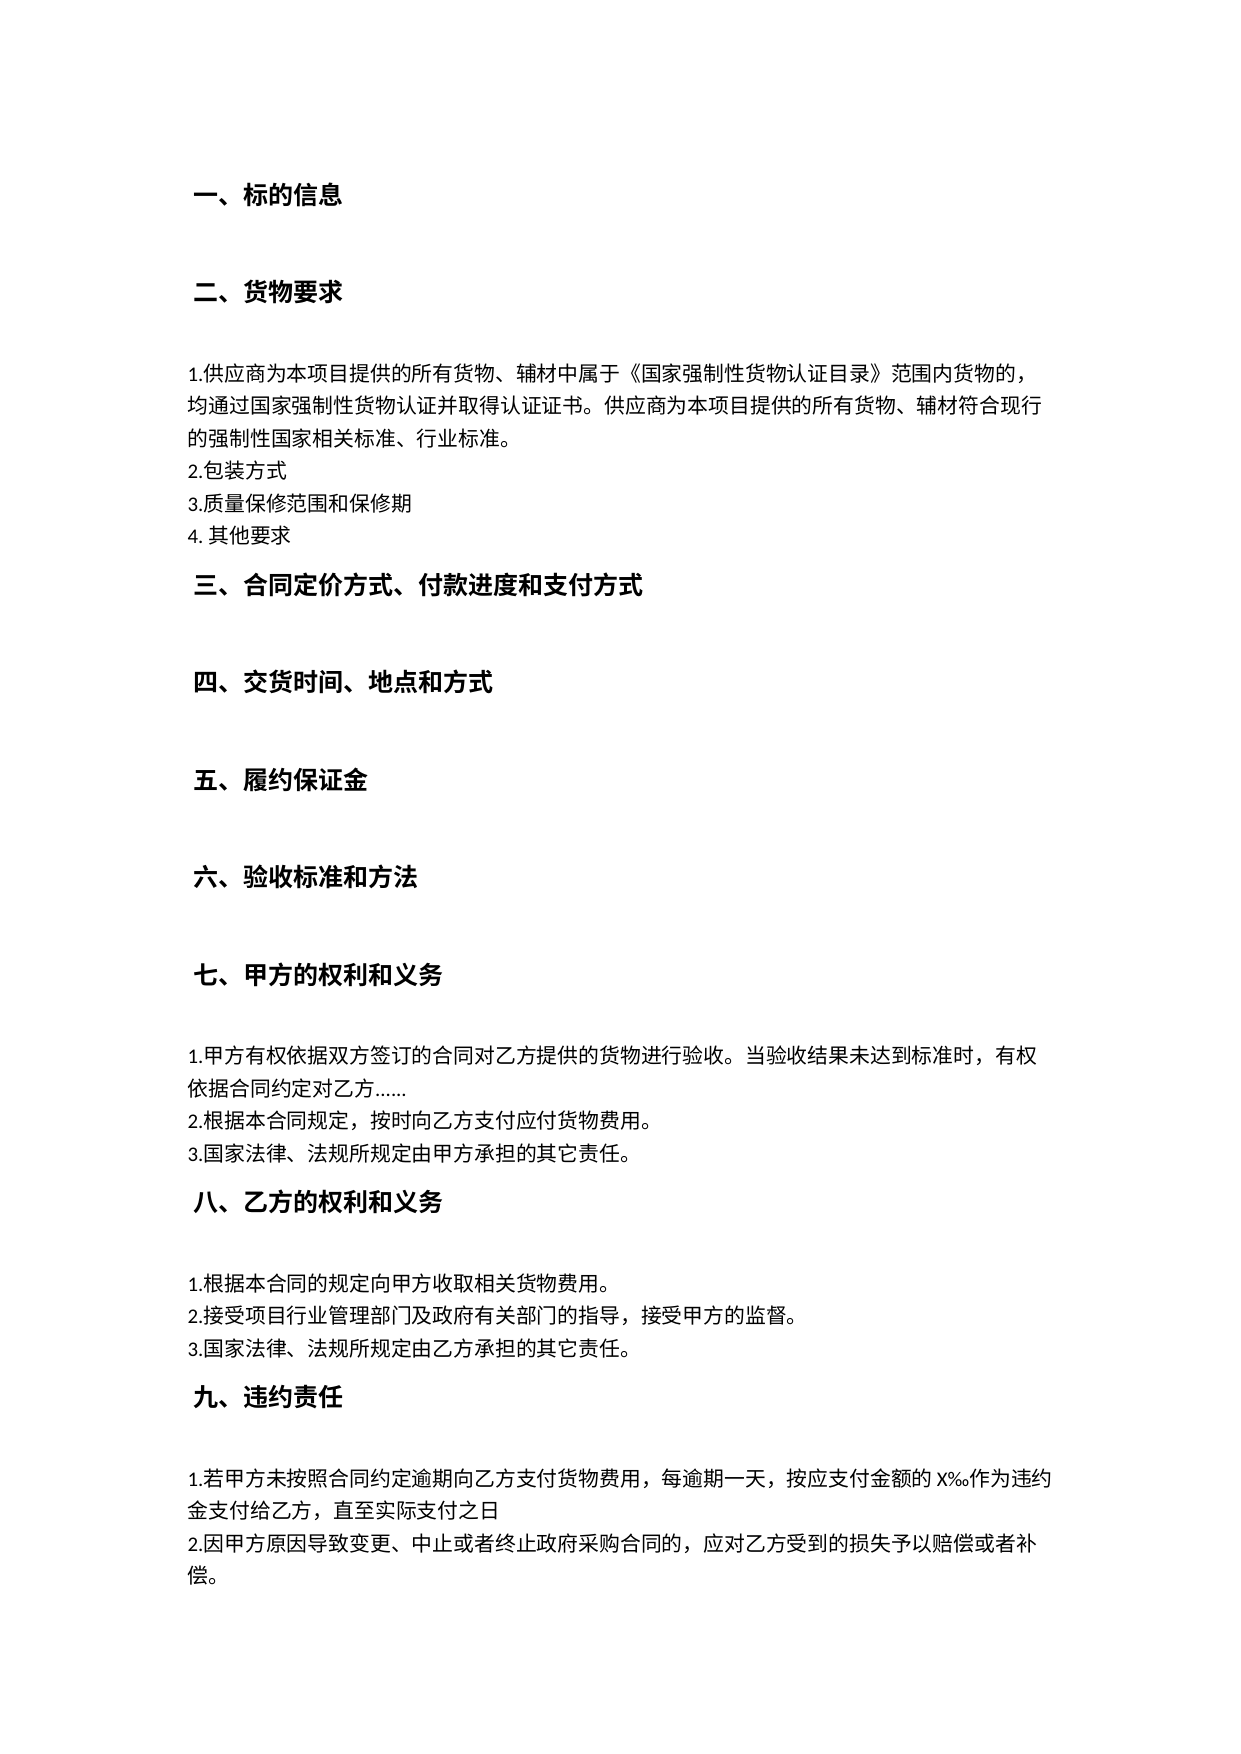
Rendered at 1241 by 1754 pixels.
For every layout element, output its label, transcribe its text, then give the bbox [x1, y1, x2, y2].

text 二、货物要求 [187, 259, 1053, 324]
text 2.包装方式 [187, 454, 1053, 487]
text 3.国家法律、法规所规定由甲方承担的其它责任。 [187, 1137, 1053, 1169]
text 3.国家法律、法规所规定由乙方承担的其它责任。 [187, 1332, 1053, 1364]
text 2.根据本合同规定，按时向乙方支付应付货物费用。 [187, 1104, 1053, 1137]
text 2.因甲方原因导致变更、中止或者终止政府采购合同的，应对乙方受到的损失予以赔偿或者补偿。 [187, 1527, 1053, 1592]
text 七、甲方的权利和义务 [187, 942, 1053, 1007]
text 九、违约责任 [187, 1364, 1053, 1429]
text 1.供应商为本项目提供的所有货物、辅材中属于《国家强制性货物认证目录》范围内货物的，均通过国家强制性货物认证并取得认证证书。供应商为本项目提供的所有货物、辅材符合现行的强制性国家相关标准、行业标准。 [187, 357, 1053, 454]
text 1.若甲方未按照合同约定逾期向乙方支付货物费用，每逾期一天，按应支付金额的X‰作为违约金支付给乙方，直至实际支付之日 [187, 1462, 1053, 1527]
text 五、履约保证金 [187, 747, 1053, 844]
text 四、交货时间、地点和方式 [187, 649, 1053, 747]
text 1.根据本合同的规定向甲方收取相关货物费用。 [187, 1267, 1053, 1299]
text 2.接受项目行业管理部门及政府有关部门的指导，接受甲方的监督。 [187, 1299, 1053, 1332]
text 三、合同定价方式、付款进度和支付方式 [187, 552, 1053, 649]
text 3.质量保修范围和保修期 [187, 487, 1053, 519]
text 1.甲方有权依据双方签订的合同对乙方提供的货物进行验收。当验收结果未达到标准时，有权依据合同约定对乙方...... [187, 1039, 1053, 1104]
text 一、标的信息 [187, 162, 1053, 259]
text 六、验收标准和方法 [187, 844, 1053, 942]
text 八、乙方的权利和义务 [187, 1169, 1053, 1234]
text 4. 其他要求 [187, 519, 1053, 552]
